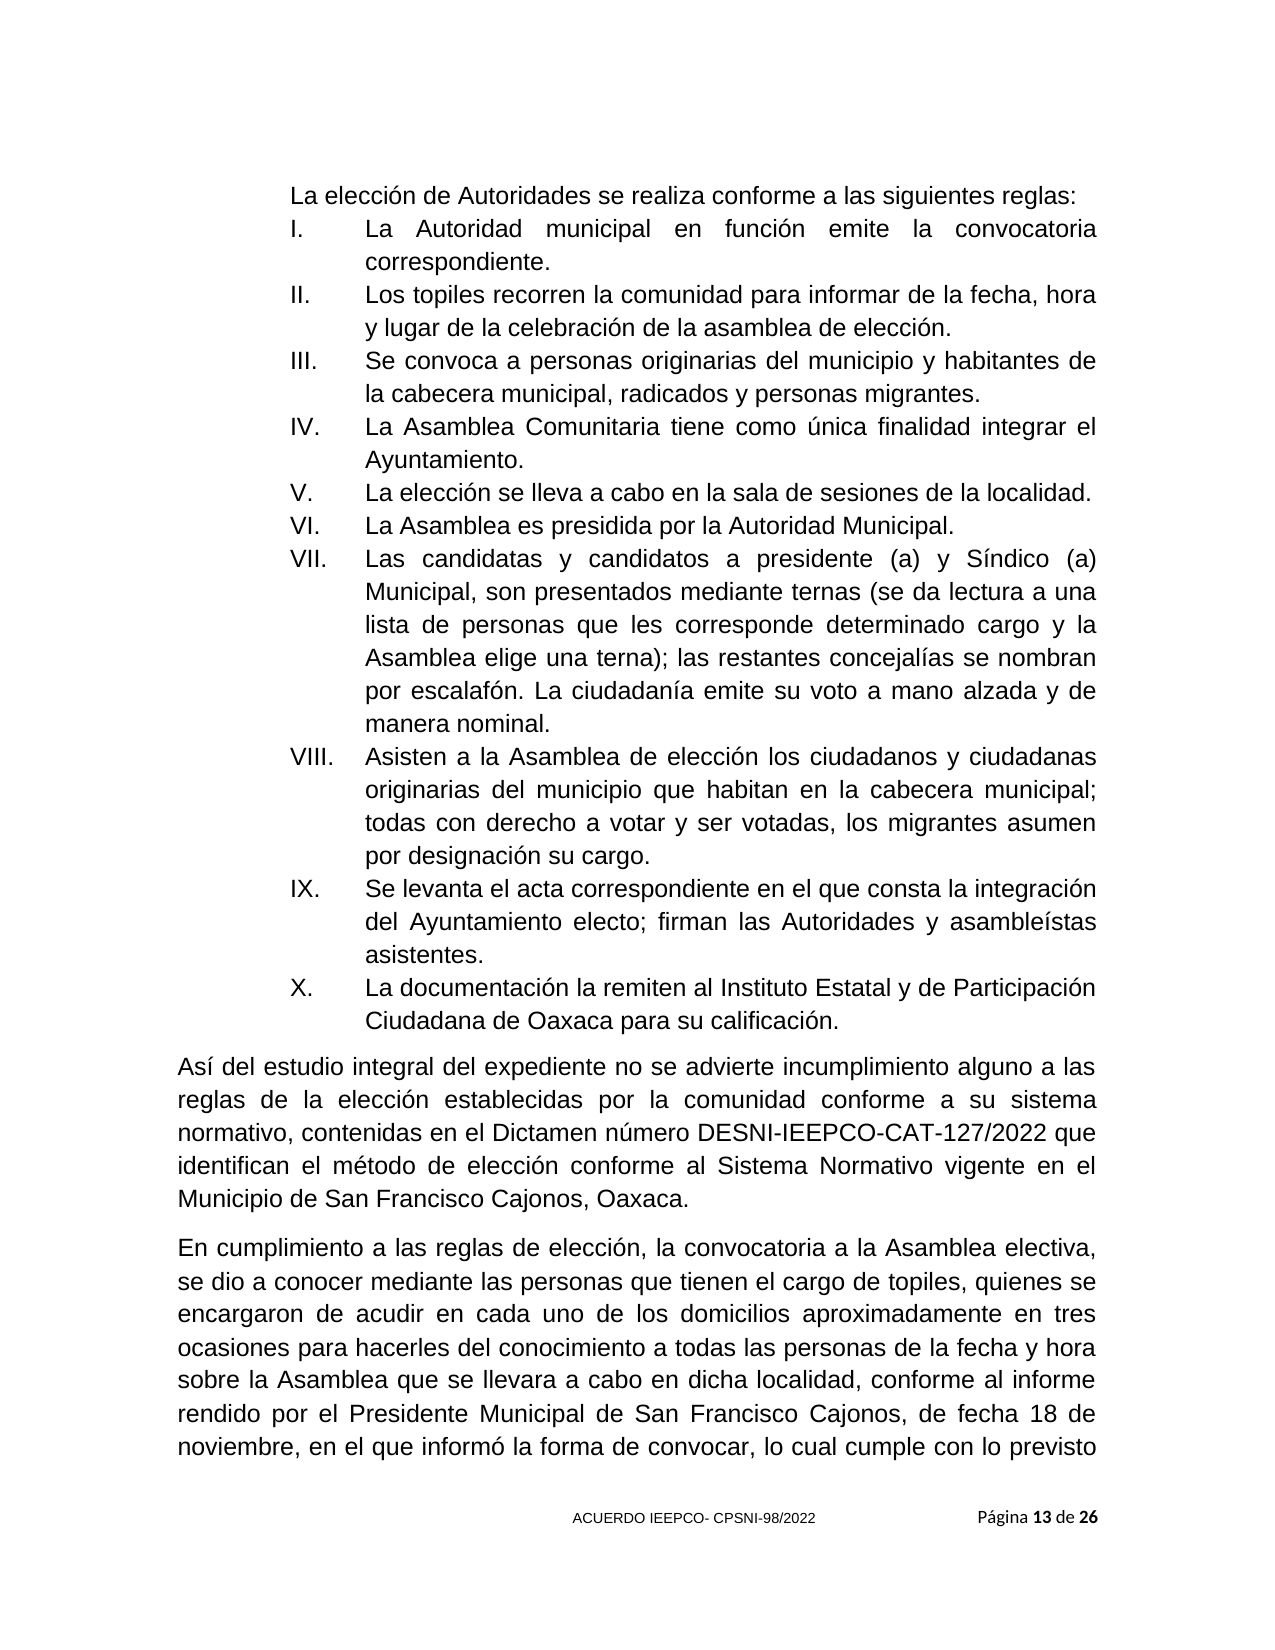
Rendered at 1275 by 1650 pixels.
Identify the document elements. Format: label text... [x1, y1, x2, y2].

list La elección de Autoridades se realiza conforme a las siguientes reglas: [290, 181, 1098, 209]
list Asisten a la Asamblea de elección los ciudadanos y ciudadanas originarias del municipio que habitan en la cabecera municipal; todas con derecho a votar y ser votadas, los migrantes asumen por designación su cargo. [290, 742, 1098, 870]
list Los topiles recorren la comunidad para informar de la fecha, hora y lugar de la celebración de la asamblea de elección. [290, 280, 1098, 341]
list La Asamblea Comunitaria tiene como única finalidad integrar el Ayuntamiento. [290, 412, 1098, 473]
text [177, 1233, 1098, 1460]
list Se levanta el acta correspondiente en el que consta la integración del Ayuntamiento electo; firman las Autoridades y asambleístas asistentes. [290, 874, 1098, 969]
list La Asamblea es presidida por la Autoridad Municipal. [290, 511, 1098, 539]
list La documentación la remiten al Instituto Estatal y de Participación Ciudadana de Oaxaca para su calificación. [290, 973, 1098, 1035]
list La elección se lleva a cabo en la sala de sesiones de la localidad. [290, 478, 1098, 507]
list La Autoridad municipal en función emite la convocatoria correspondiente. [290, 214, 1098, 275]
list Las candidatas y candidatos a presidente (a) y Síndico (a) Municipal, son presentados mediante ternas (se da lectura a una lista de personas que les corresponde determinado cargo y la Asamblea elige una terna); las restantes concejalías se nombran por escalafón. La ciudadanía emite su voto a mano alzada y de manera nominal. [290, 544, 1098, 738]
list Se convoca a personas originarias del municipio y habitantes de la cabecera municipal, radicados y personas migrantes. [290, 346, 1098, 407]
text Así del estudio integral del expediente no se advierte incumplimiento alguno a las reglas de la elección establecidas por la comunidad conforme a su sistema normativo, contenidas en el Dictamen número DESNI-IEEPCO-CAT-127/2022 que identifican el método de elección conforme al Sistema Normativo vigente en el Municipio de San Francisco Cajonos, Oaxaca. [177, 1052, 1098, 1212]
